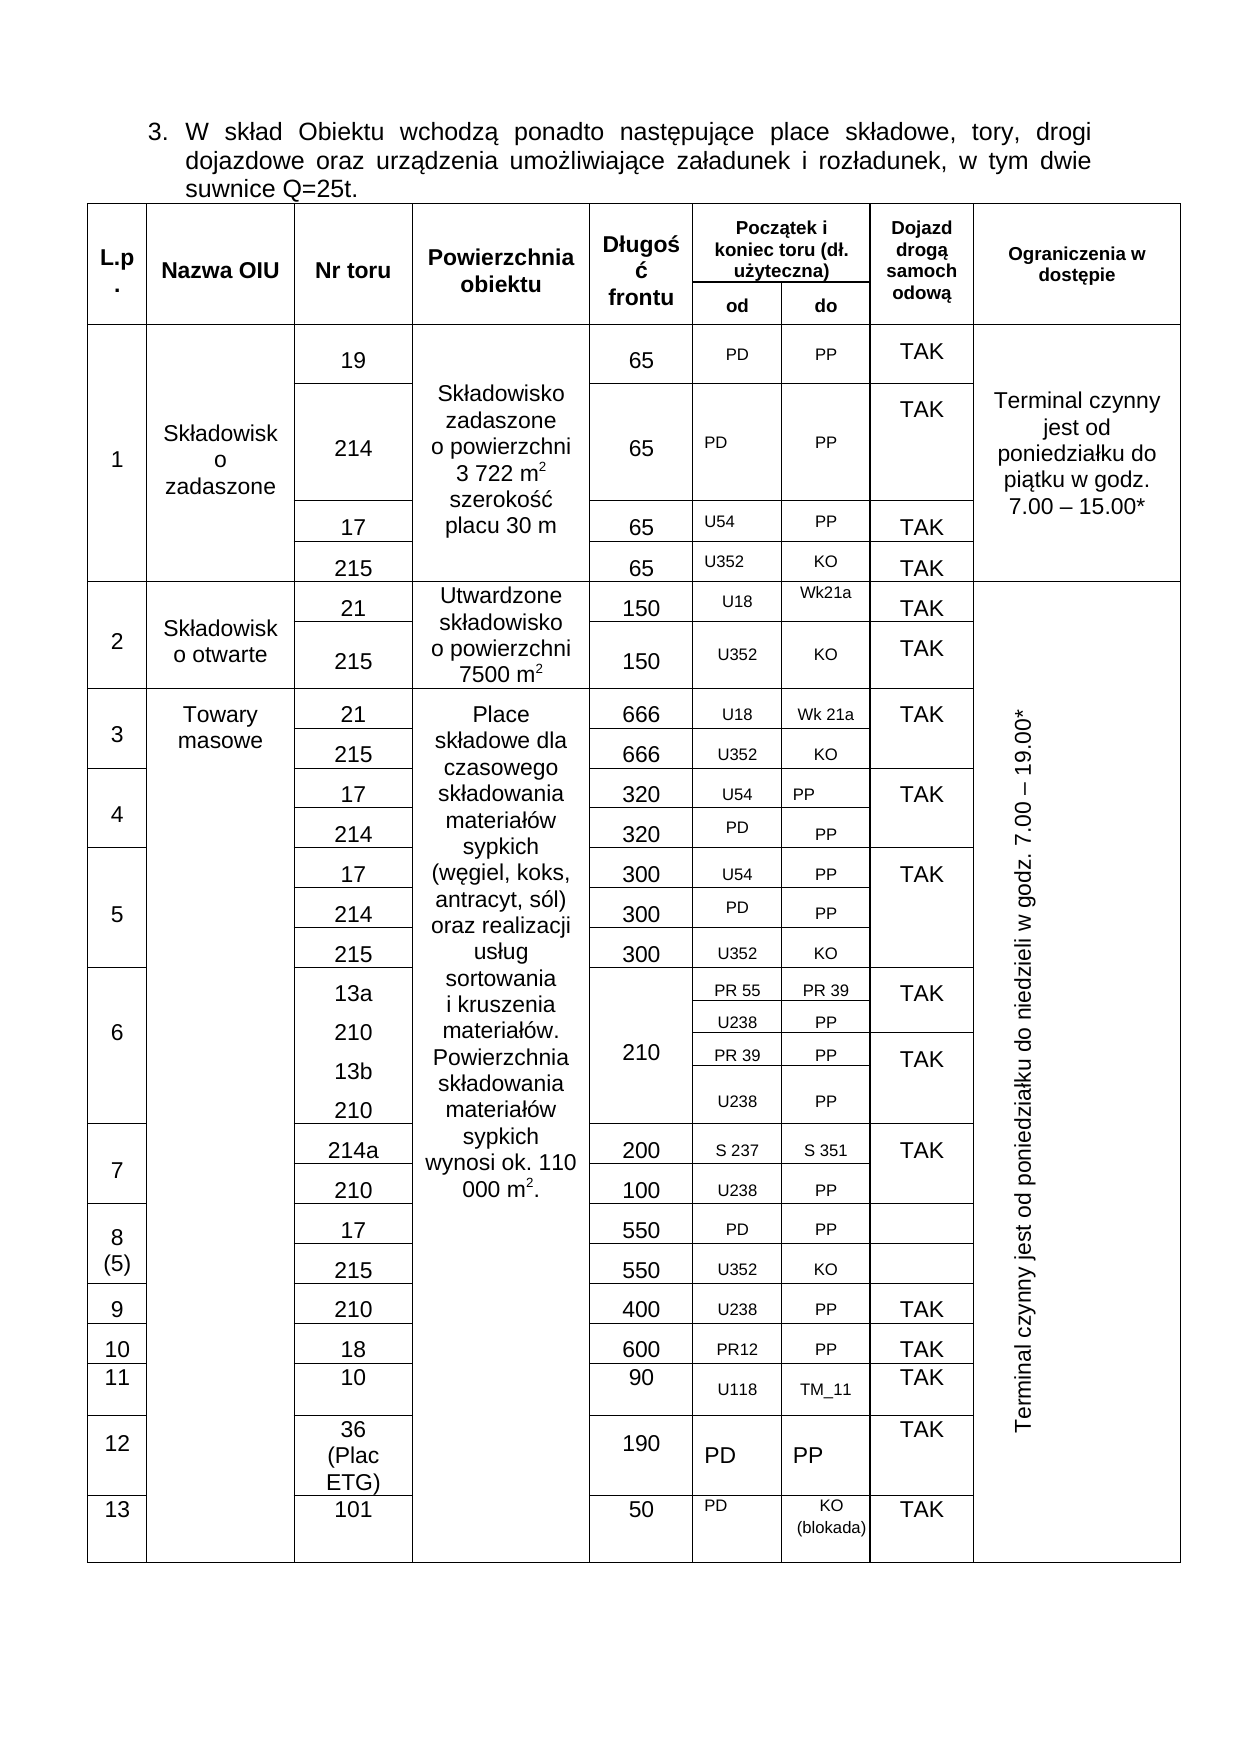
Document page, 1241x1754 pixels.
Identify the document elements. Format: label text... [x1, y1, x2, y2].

table_cell TAK [871, 1496, 973, 1562]
table_cell do [782, 283, 869, 324]
table_cell 21 [295, 689, 412, 727]
table_cell U54 [693, 769, 781, 807]
table_cell U352 [693, 729, 781, 767]
table_cell 150 [590, 582, 692, 621]
table_cell U352 [693, 622, 781, 688]
table_cell PD [693, 384, 781, 500]
table_cell U18 [693, 689, 781, 727]
table_cell 65 [590, 542, 692, 581]
table_cell 200 [590, 1124, 692, 1163]
table_cell KO [782, 729, 869, 767]
table_cell 90 [590, 1364, 692, 1415]
table_cell PD [693, 888, 781, 927]
table_cell Wk 21a [782, 689, 869, 727]
table_cell PD [693, 325, 781, 383]
table_cell PR 55 [693, 968, 781, 999]
table_cell 13a 210 13b 210 [295, 968, 412, 1123]
table_cell PP [782, 1416, 869, 1495]
table_cell 214a [295, 1124, 412, 1163]
table_cell U352 [693, 542, 781, 581]
table_cell TAK [871, 325, 973, 383]
table_cell 50 [590, 1496, 692, 1562]
table_cell TAK [871, 542, 973, 581]
table_cell 11 [88, 1364, 146, 1415]
table_cell 9 [88, 1284, 146, 1323]
table_cell 550 [590, 1204, 692, 1243]
table_cell U238 [693, 1001, 781, 1032]
table_cell 6 [88, 968, 146, 1123]
table_cell 210 [295, 1284, 412, 1323]
table_cell 10 [295, 1364, 412, 1415]
table_cell TAK [871, 968, 973, 1032]
table_header Dojazd drogą samochodową [871, 204, 973, 324]
table_cell U54 [693, 848, 781, 887]
table_cell [871, 1204, 973, 1243]
table_header Początek i koniec toru (dł. użyteczna) [693, 204, 869, 281]
table_cell Składowisko otwarte [147, 582, 294, 688]
table_header Powierzchnia obiektu [413, 204, 589, 324]
table_cell 17 [295, 769, 412, 807]
table_cell PP [782, 1204, 869, 1243]
table_cell TAK [871, 1284, 973, 1323]
table_cell PR12 [693, 1324, 781, 1363]
table_cell S 237 [693, 1124, 781, 1163]
table_header Ograniczenia w dostępie [974, 204, 1180, 324]
table_cell 320 [590, 808, 692, 847]
table_cell PP [782, 808, 869, 847]
table_cell PP [782, 769, 869, 807]
table_cell PD [693, 1416, 781, 1495]
table_cell 215 [295, 928, 412, 967]
table_cell PP [782, 1001, 869, 1032]
table_cell TAK [871, 1324, 973, 1363]
table_cell PD [693, 1496, 781, 1562]
table_cell 400 [590, 1284, 692, 1323]
table_cell 300 [590, 888, 692, 927]
table_cell U238 [693, 1066, 781, 1123]
table_cell KO [782, 622, 869, 688]
table_cell PP [782, 384, 869, 500]
table_cell 19 [295, 325, 412, 383]
table_cell U54 [693, 501, 781, 541]
table_cell 101 [295, 1496, 412, 1562]
table_cell Place składowe dla czasowego składowania materiałów sypkich (węgiel, koks, antracyt, sól) oraz realizacji usług sortowania i kruszenia materiałów. Powierzchnia składowania materiałów sypkich wynosi ok. 110 000 m2. [413, 689, 589, 1562]
table_cell Składowisko zadaszone [147, 325, 294, 581]
table_cell U238 [693, 1284, 781, 1323]
table_cell U352 [693, 1244, 781, 1283]
table_cell 13 [88, 1496, 146, 1562]
table_cell 7 [88, 1124, 146, 1203]
table_cell S 351 [782, 1124, 869, 1163]
table_cell Wk21a [782, 582, 869, 621]
table_cell 4 [88, 769, 146, 847]
table_cell TAK [871, 689, 973, 767]
table_cell 210 [590, 968, 692, 1123]
table_cell PP [782, 1284, 869, 1323]
table_cell 214 [295, 808, 412, 847]
table_cell PD [693, 1204, 781, 1243]
table_cell KO [782, 542, 869, 581]
table_cell PP [782, 848, 869, 887]
list W skład Obiektu wchodzą ponadto następujące place składowe, tory, drogi dojazdowe oraz urządzenia umożliwiające załadunek i rozładunek, w tym dwie suwnice Q=25t. [148, 117, 1093, 203]
table_cell TAK [871, 1416, 973, 1495]
table_cell 65 [590, 384, 692, 500]
table_cell TAK [871, 582, 973, 621]
table_cell 12 [88, 1416, 146, 1495]
table_cell 2 [88, 582, 146, 688]
table_cell U352 [693, 928, 781, 967]
table_cell KO (blokada) [782, 1496, 869, 1562]
table_cell Terminal czynny jest od poniedziałku do niedzieli w godz. 7.00 – 19.00* [974, 582, 1180, 1562]
table_cell TAK [871, 1364, 973, 1415]
table_cell 1 [88, 325, 146, 581]
table_cell TAK [871, 769, 973, 847]
table_header Nazwa OIU [147, 204, 294, 324]
table_cell TAK [871, 501, 973, 541]
table_cell PR 39 [693, 1033, 781, 1065]
table_cell Towary masowe [147, 689, 294, 1562]
table_cell 3 [88, 689, 146, 767]
table_cell 550 [590, 1244, 692, 1283]
table_header Nr toru [295, 204, 412, 324]
table_cell 100 [590, 1164, 692, 1203]
table_cell 190 [590, 1416, 692, 1495]
table_cell 214 [295, 888, 412, 927]
table_cell U18 [693, 582, 781, 621]
table_cell PD [693, 808, 781, 847]
table_cell 17 [295, 1204, 412, 1243]
table_cell 300 [590, 928, 692, 967]
table_cell 17 [295, 848, 412, 887]
table_cell Składowisko zadaszone o powierzchni 3 722 m2 szerokość placu 30 m [413, 325, 589, 581]
table_cell 215 [295, 729, 412, 767]
table_cell 21 [295, 582, 412, 621]
table_cell 215 [295, 622, 412, 688]
table_cell 215 [295, 1244, 412, 1283]
table_cell PP [782, 325, 869, 383]
table_cell PP [782, 1066, 869, 1123]
table_cell 65 [590, 325, 692, 383]
table_cell PP [782, 1164, 869, 1203]
table_cell TM_11 [782, 1364, 869, 1415]
table_cell 666 [590, 689, 692, 727]
table_cell U118 [693, 1364, 781, 1415]
table_cell 666 [590, 729, 692, 767]
table_cell TAK [871, 1033, 973, 1123]
table_cell KO [782, 1244, 869, 1283]
table_cell 5 [88, 848, 146, 967]
table_header Długość frontu [590, 204, 692, 324]
table_cell PP [782, 888, 869, 927]
table_cell 18 [295, 1324, 412, 1363]
table_cell 8 (5) [88, 1204, 146, 1283]
table_cell Terminal czynny jest od poniedziałku do piątku w godz. 7.00 – 15.00* [974, 325, 1180, 581]
table_cell U238 [693, 1164, 781, 1203]
table_cell TAK [871, 1124, 973, 1203]
table_cell PP [782, 1033, 869, 1065]
table_cell 65 [590, 501, 692, 541]
table_cell 300 [590, 848, 692, 887]
table_cell KO [782, 928, 869, 967]
table_cell od [693, 283, 781, 324]
table_header L.p. [88, 204, 146, 324]
table_cell 210 [295, 1164, 412, 1203]
table_cell TAK [871, 384, 973, 500]
table_cell PR 39 [782, 968, 869, 999]
table_cell TAK [871, 848, 973, 967]
table_cell 320 [590, 769, 692, 807]
table_cell 214 [295, 384, 412, 500]
table_cell TAK [871, 622, 973, 688]
table_cell 10 [88, 1324, 146, 1363]
table_cell PP [782, 501, 869, 541]
table_cell 150 [590, 622, 692, 688]
table_cell 600 [590, 1324, 692, 1363]
table_cell 36 (Plac ETG) [295, 1416, 412, 1495]
table_cell 17 [295, 501, 412, 541]
table_cell Utwardzone składowisko o powierzchni 7500 m2 [413, 582, 589, 688]
table_cell PP [782, 1324, 869, 1363]
table_cell [871, 1244, 973, 1283]
table_cell 215 [295, 542, 412, 581]
